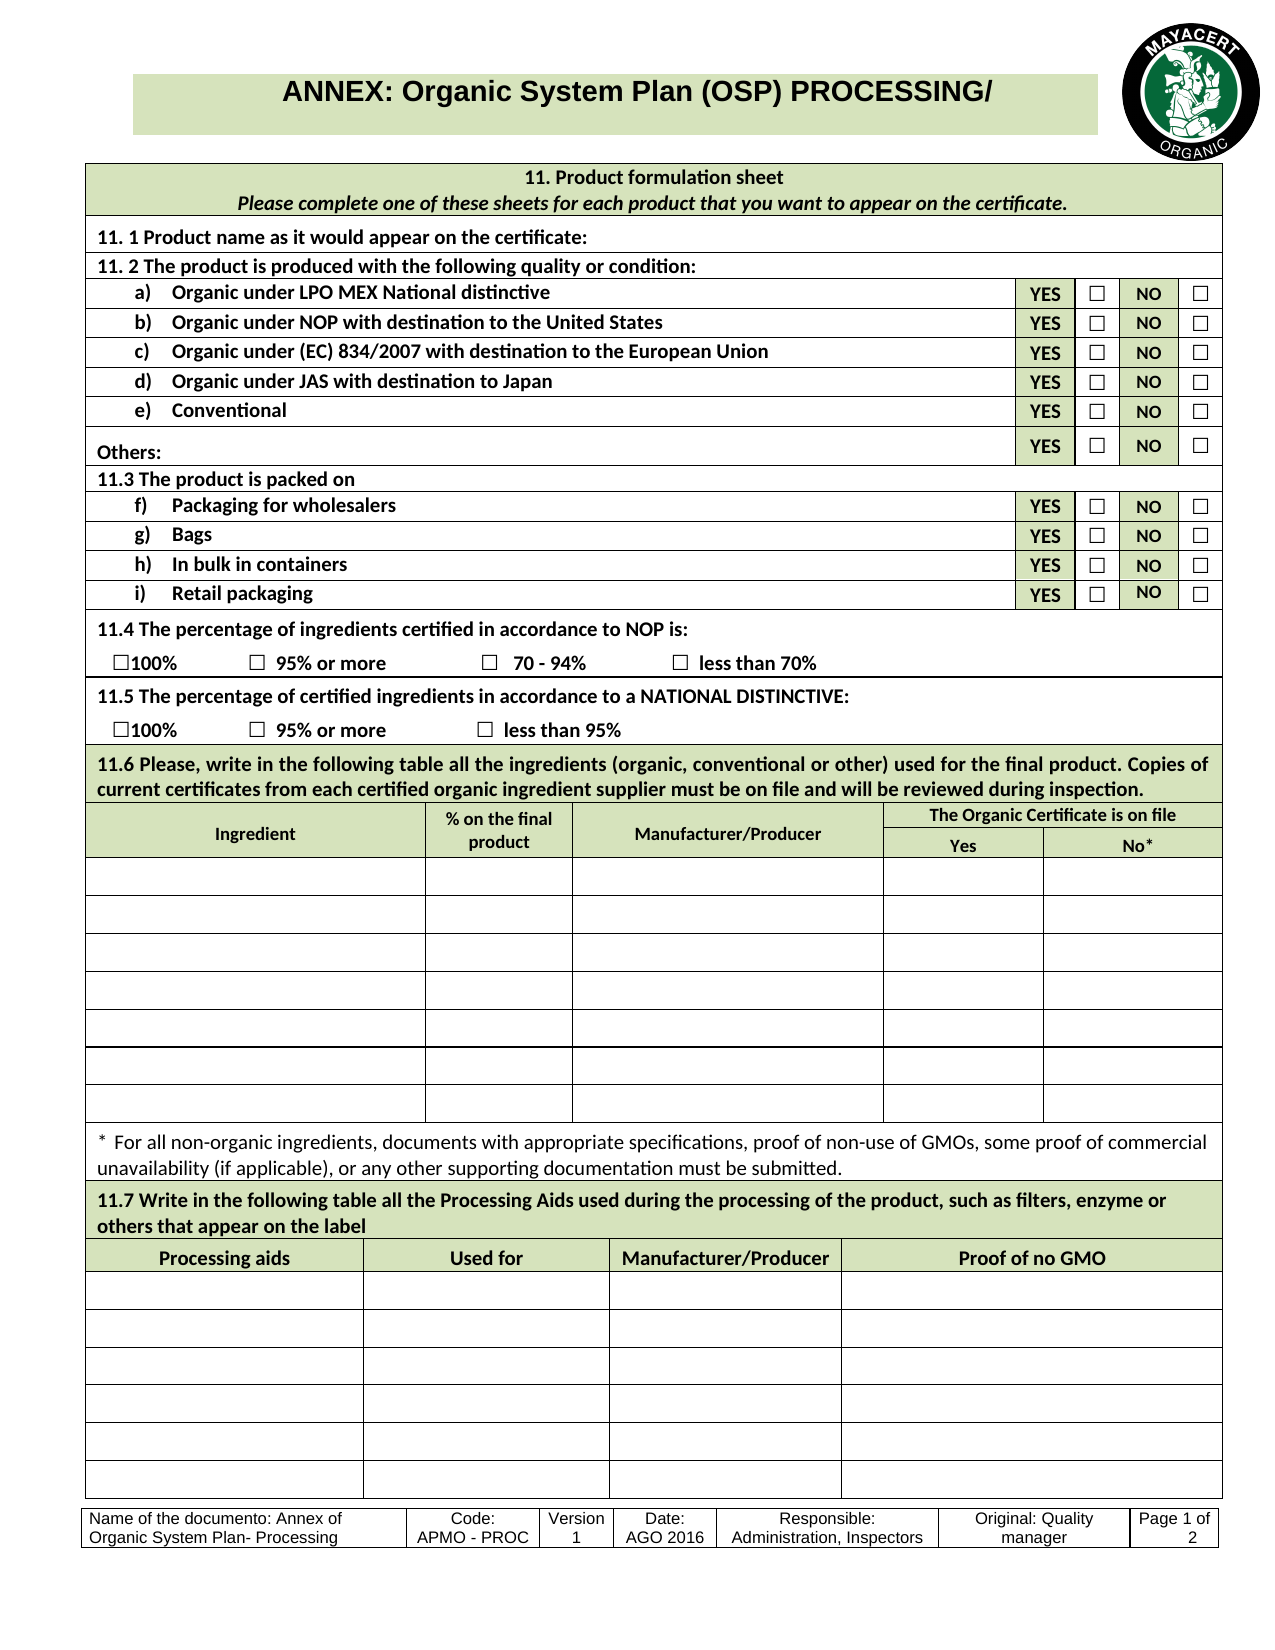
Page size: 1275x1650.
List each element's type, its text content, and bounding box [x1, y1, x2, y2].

table_cell [1044, 858, 1222, 895]
table_cell [884, 934, 1043, 971]
table_cell Organic under NOP with destination to the United States [86, 309, 1015, 337]
table_cell 11.3 The product is packed on [86, 466, 1222, 491]
table_cell Organic under JAS with destination to Japan [86, 368, 1015, 396]
table_cell In bulk in containers [86, 551, 1015, 579]
table_cell [426, 934, 572, 971]
table_cell [426, 896, 572, 933]
table_cell [86, 1272, 363, 1309]
table_cell Ingredient [86, 803, 425, 857]
table_cell [573, 1010, 883, 1046]
table_cell [842, 1272, 1222, 1309]
table_cell No* [1044, 828, 1222, 857]
table_cell [1179, 397, 1222, 426]
table_cell Organic under LPO MEX National distinctive [86, 279, 1015, 308]
table_cell YES [1016, 279, 1074, 308]
table_cell YES [1016, 309, 1074, 337]
table_cell [426, 972, 572, 1008]
table_cell [364, 1272, 609, 1309]
table_cell YES [1016, 338, 1074, 367]
table_cell [884, 1010, 1043, 1046]
table_cell [1076, 581, 1119, 609]
table_cell [573, 972, 883, 1008]
table_header 11. Product formulation sheet Please complete one of these sheets for each product that you want to appear on the certificate. [86, 164, 1222, 215]
table_cell [1179, 427, 1222, 465]
table_cell Organic under (EC) 834/2007 with destination to the European Union [86, 338, 1015, 367]
table_cell [1179, 492, 1222, 521]
table_cell Manufacturer/Producer [610, 1239, 841, 1271]
table_cell [426, 1010, 572, 1046]
table_cell [884, 896, 1043, 933]
table_cell [364, 1310, 609, 1347]
table_cell [364, 1385, 609, 1422]
table_cell Manufacturer/Producer [573, 803, 883, 857]
table_cell [1044, 972, 1222, 1008]
table_cell [610, 1310, 841, 1347]
table_cell [884, 1048, 1043, 1084]
table_cell [364, 1423, 609, 1460]
table_cell NO [1120, 338, 1178, 367]
table_cell [1044, 934, 1222, 971]
table_cell NO [1120, 368, 1178, 396]
table_cell [86, 1461, 363, 1498]
table_cell [86, 934, 425, 971]
table_cell [573, 1048, 883, 1084]
table_cell Others: [86, 427, 1015, 465]
table_cell [1044, 1085, 1222, 1122]
table_cell NO [1120, 522, 1178, 550]
table_cell [1076, 427, 1119, 465]
table_cell [1076, 309, 1119, 337]
table_cell Retail packaging [86, 581, 1015, 609]
table_cell 11.6 Please, write in the following table all the ingredients (organic, conventional or other) used for the final product. Copies of current certificates from each certified organic ingredient supplier must be on file and will be reviewed during inspection. [86, 745, 1222, 802]
table_cell [1076, 492, 1119, 521]
table_cell [610, 1385, 841, 1422]
table_cell [610, 1272, 841, 1309]
table_cell [86, 896, 425, 933]
table_cell [1179, 522, 1222, 550]
table_cell [426, 1085, 572, 1122]
table_cell Yes [884, 828, 1043, 857]
table_cell [86, 858, 425, 895]
table_cell NO [1120, 427, 1178, 465]
table_cell [86, 1348, 363, 1384]
table_cell YES [1016, 427, 1074, 465]
table_cell 11.5 The percentage of certified ingredients in accordance to a NATIONAL DISTINCTIVE: 100% 95% or more less than 95% [86, 678, 1222, 744]
table_cell 11.7 Write in the following table all the Processing Aids used during the processing of the product, such as filters, enzyme or others that appear on the label [86, 1181, 1222, 1238]
table_cell [1076, 368, 1119, 396]
table_cell [1179, 279, 1222, 308]
table_cell [1044, 1010, 1222, 1046]
table_cell [610, 1461, 841, 1498]
table_cell [842, 1348, 1222, 1384]
table_cell [86, 1085, 425, 1122]
table_cell [842, 1423, 1222, 1460]
table_cell [842, 1461, 1222, 1498]
table_cell YES [1016, 551, 1074, 579]
table_cell [573, 896, 883, 933]
table_cell [884, 858, 1043, 895]
table_cell [884, 972, 1043, 1008]
table_cell Bags [86, 522, 1015, 550]
table_cell NO [1120, 309, 1178, 337]
table_cell [1076, 397, 1119, 426]
table_cell [86, 1385, 363, 1422]
table_cell Conventional [86, 397, 1015, 426]
table_cell YES [1016, 397, 1074, 426]
table_cell [1179, 581, 1222, 609]
table_cell [842, 1310, 1222, 1347]
table_cell [884, 1085, 1043, 1122]
table_cell NO [1120, 492, 1178, 521]
table_cell [1076, 522, 1119, 550]
table_cell [86, 1423, 363, 1460]
table_cell NO [1120, 551, 1178, 579]
table_cell YES [1016, 492, 1074, 521]
table_cell [1179, 338, 1222, 367]
table_cell [1076, 338, 1119, 367]
table_cell * For all non-organic ingredients, documents with appropriate specifications, proof of non-use of GMOs, some proof of commercial unavailability (if applicable), or any other supporting documentation must be submitted. [86, 1123, 1222, 1180]
table_cell [86, 1048, 425, 1084]
table_cell [842, 1385, 1222, 1422]
table_cell [86, 972, 425, 1008]
table_cell Processing aids [86, 1239, 363, 1271]
table_cell [573, 858, 883, 895]
table_cell [1044, 896, 1222, 933]
table_cell NO [1120, 581, 1178, 609]
table_cell % on the final product [426, 803, 572, 857]
table_cell [610, 1423, 841, 1460]
picture [1110, 11, 1272, 173]
table_cell [610, 1348, 841, 1384]
table_cell [86, 1310, 363, 1347]
table_cell Packaging for wholesalers [86, 492, 1015, 521]
table_cell Used for [364, 1239, 609, 1271]
table_cell [364, 1348, 609, 1384]
table_cell [426, 1048, 572, 1084]
table_cell [1076, 279, 1119, 308]
table_cell NO [1120, 397, 1178, 426]
table_cell The Organic Certificate is on file [884, 803, 1222, 827]
table_cell [426, 858, 572, 895]
table_cell Proof of no GMO [842, 1239, 1222, 1271]
table_cell YES [1016, 522, 1074, 550]
table_cell [573, 1085, 883, 1122]
table_cell [1044, 1048, 1222, 1084]
table_cell 11. 1 Product name as it would appear on the certificate: [86, 216, 1222, 252]
table_cell [1179, 368, 1222, 396]
table_cell [1179, 309, 1222, 337]
table_cell 11. 2 The product is produced with the following quality or condition: [86, 253, 1222, 278]
table_cell NO [1120, 279, 1178, 308]
table_cell [86, 1010, 425, 1046]
table_cell [1076, 551, 1119, 579]
table_cell [1179, 551, 1222, 579]
table_cell [364, 1461, 609, 1498]
table_cell [573, 934, 883, 971]
table_cell YES [1016, 368, 1074, 396]
table_cell YES [1016, 581, 1074, 609]
table_cell 11.4 The percentage of ingredients certified in accordance to NOP is: 100% 95% or more 70 - 94% less than 70% [86, 610, 1222, 676]
